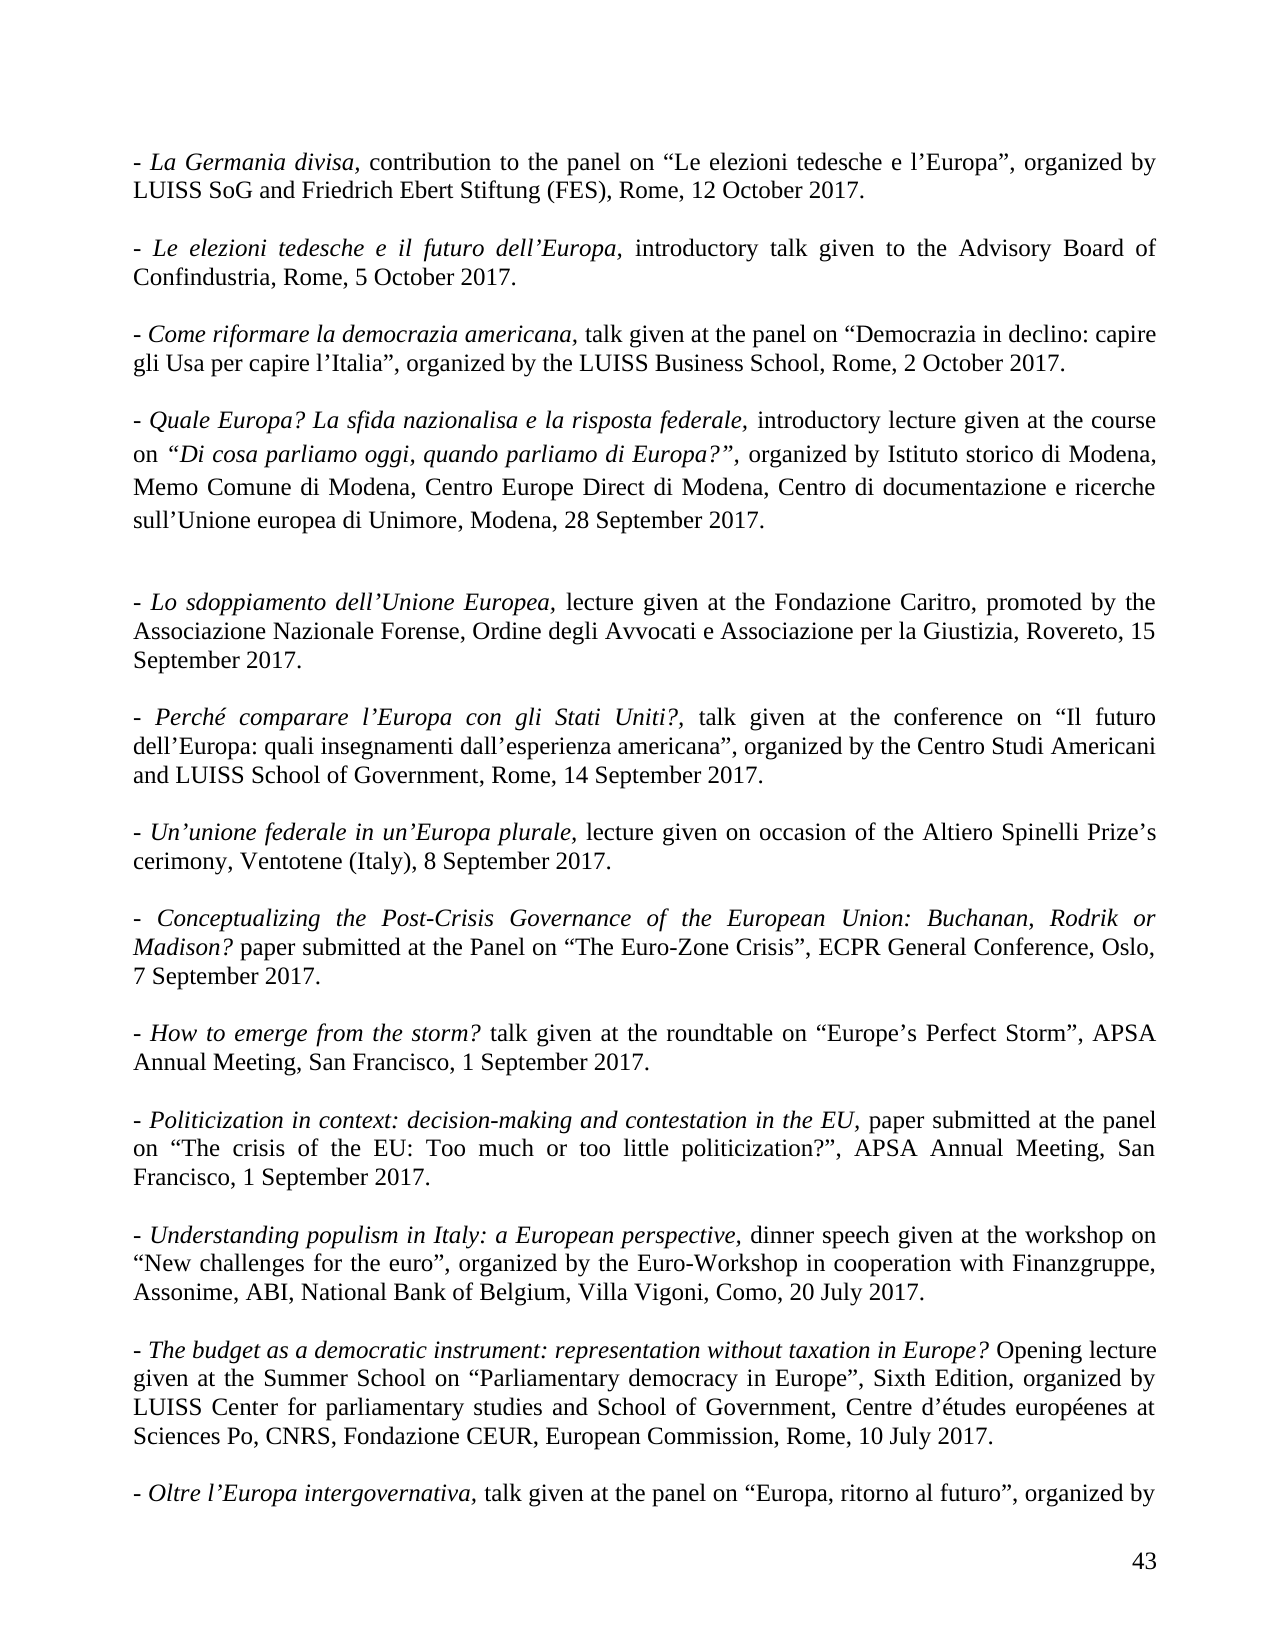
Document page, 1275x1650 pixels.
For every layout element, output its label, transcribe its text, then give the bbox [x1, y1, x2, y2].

text - Perché comparare l’Europa con gli Stati Uniti?, talk given at the conference on “Il futuro dell’Europa: quali insegnamenti dall’esperienza americana”, organized by the Centro Studi Americani and LUISS School of Government, Rome, 14 September 2017. [133, 702, 1157, 788]
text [133, 1478, 1157, 1507]
text - Quale Europa? La sfida nazionalisa e la risposta federale, introductory lecture given at the course on “Di cosa parliamo oggi, quando parliamo di Europa?”, organized by Istituto storico di Modena, Memo Comune di Modena, Centro Europe Direct di Modena, Centro di documentazione e ricerche sull’Unione europea di Unimore, Modena, 28 September 2017. [133, 406, 1157, 533]
text - Un’unione federale in un’Europa plurale, lecture given on occasion of the Altiero Spinelli Prize’s cerimony, Ventotene (Italy), 8 September 2017. [133, 817, 1157, 875]
text - The budget as a democratic instrument: representation without taxation in Europe? Opening lecture given at the Summer School on “Parliamentary democracy in Europe”, Sixth Edition, organized by LUISS Center for parliamentary studies and School of Government, Centre d’études européenes at Sciences Po, CNRS, Fondazione CEUR, European Commission, Rome, 10 July 2017. [133, 1335, 1157, 1450]
text - How to emerge from the storm? talk given at the roundtable on “Europe’s Perfect Storm”, APSA Annual Meeting, San Francisco, 1 September 2017. [133, 1018, 1157, 1076]
text - Come riformare la democrazia americana, talk given at the panel on “Democrazia in declino: capire gli Usa per capire l’Italia”, organized by the LUISS Business School, Rome, 2 October 2017. [133, 319, 1157, 377]
text - La Germania divisa, contribution to the panel on “Le elezioni tedesche e l’Europa”, organized by LUISS SoG and Friedrich Ebert Stiftung (FES), Rome, 12 October 2017. [133, 147, 1157, 204]
text - Le elezioni tedesche e il futuro dell’Europa, introductory talk given to the Advisory Board of Confindustria, Rome, 5 October 2017. [133, 233, 1157, 291]
text - Understanding populism in Italy: a European perspective, dinner speech given at the workshop on “New challenges for the euro”, organized by the Euro-Workshop in cooperation with Finanzgruppe, Assonime, ABI, National Bank of Belgium, Villa Vigoni, Como, 20 July 2017. [133, 1220, 1157, 1306]
text - Politicization in context: decision-making and contestation in the EU, paper submitted at the panel on “The crisis of the EU: Too much or too little politicization?”, APSA Annual Meeting, San Francisco, 1 September 2017. [133, 1105, 1157, 1191]
text - Lo sdoppiamento dell’Unione Europea, lecture given at the Fondazione Caritro, promoted by the Associazione Nazionale Forense, Ordine degli Avvocati e Associazione per la Giustizia, Rovereto, 15 September 2017. [133, 587, 1157, 673]
text - Conceptualizing the Post-Crisis Governance of the European Union: Buchanan, Rodrik or Madison? paper submitted at the Panel on “The Euro-Zone Crisis”, ECPR General Conference, Oslo, 7 September 2017. [133, 903, 1157, 990]
